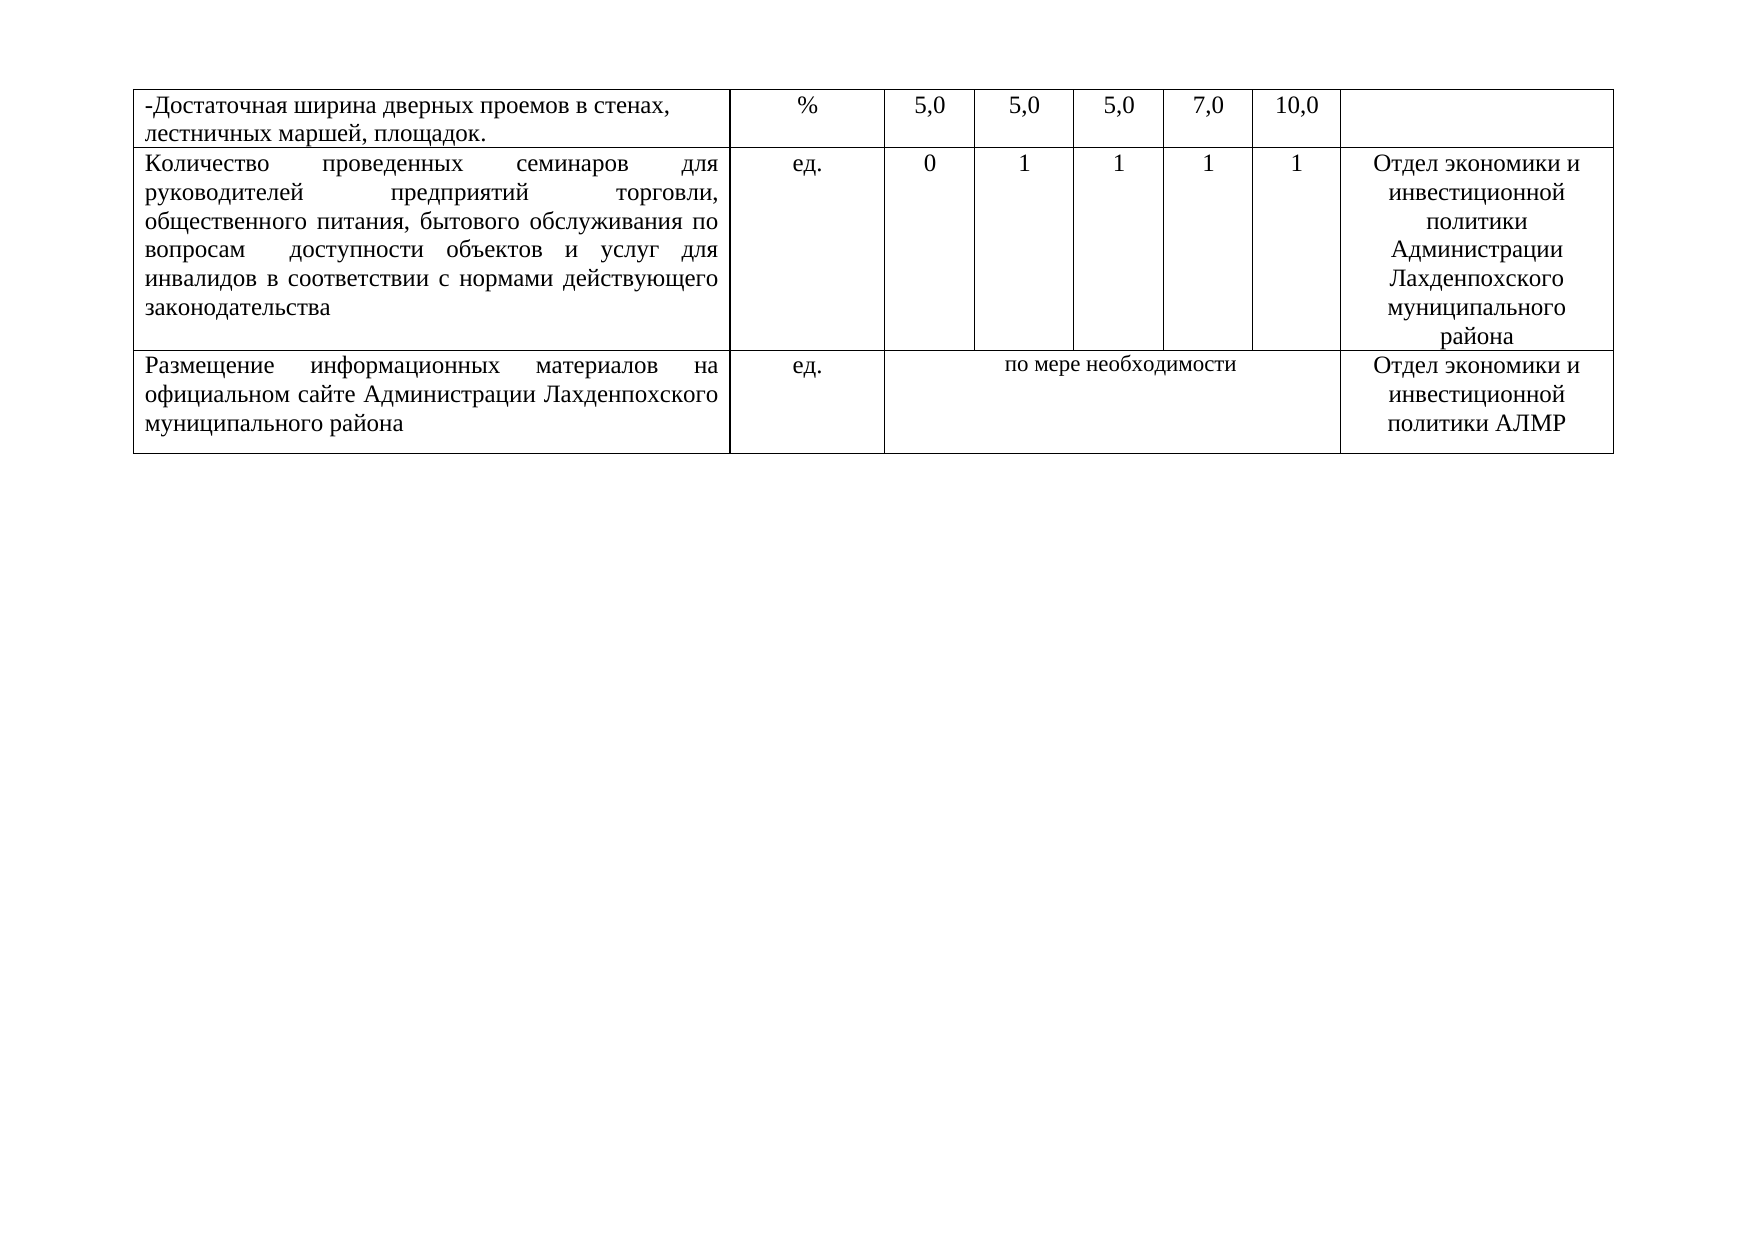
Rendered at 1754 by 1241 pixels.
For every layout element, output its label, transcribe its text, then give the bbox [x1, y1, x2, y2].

table_cell [1341, 90, 1613, 147]
table_cell 5,0 [975, 90, 1073, 147]
table_cell 1 [975, 148, 1073, 349]
table_cell по мере необходимости [885, 351, 1340, 453]
table_cell 1 [1253, 148, 1340, 349]
table_cell Отдел экономики и инвестиционной политики АЛМР [1341, 351, 1613, 453]
table_cell 5,0 [1074, 90, 1163, 147]
table_cell 5,0 [885, 90, 974, 147]
table_cell 10,0 [1253, 90, 1340, 147]
table_cell % [731, 90, 884, 147]
table_cell Размещение информационных материалов на официальном сайте Администрации Лахденпохского муниципального района [134, 351, 729, 453]
table_cell Отдел экономики и инвестиционной политики Администрации Лахденпохского муниципального района [1341, 148, 1613, 349]
table_cell ед. [731, 148, 884, 349]
table_cell ед. [731, 351, 884, 453]
table_cell 1 [1164, 148, 1252, 349]
table_cell Количество проведенных семинаров для руководителей предприятий торговли, общественного питания, бытового обслуживания по вопросам доступности объектов и услуг для инвалидов в соответствии с нормами действующего законодательства [134, 148, 729, 349]
table_cell 0 [885, 148, 974, 349]
table_cell 1 [1074, 148, 1163, 349]
table_cell -Достаточная ширина дверных проемов в стенах, лестничных маршей, площадок. [134, 90, 729, 147]
table_cell 7,0 [1164, 90, 1252, 147]
